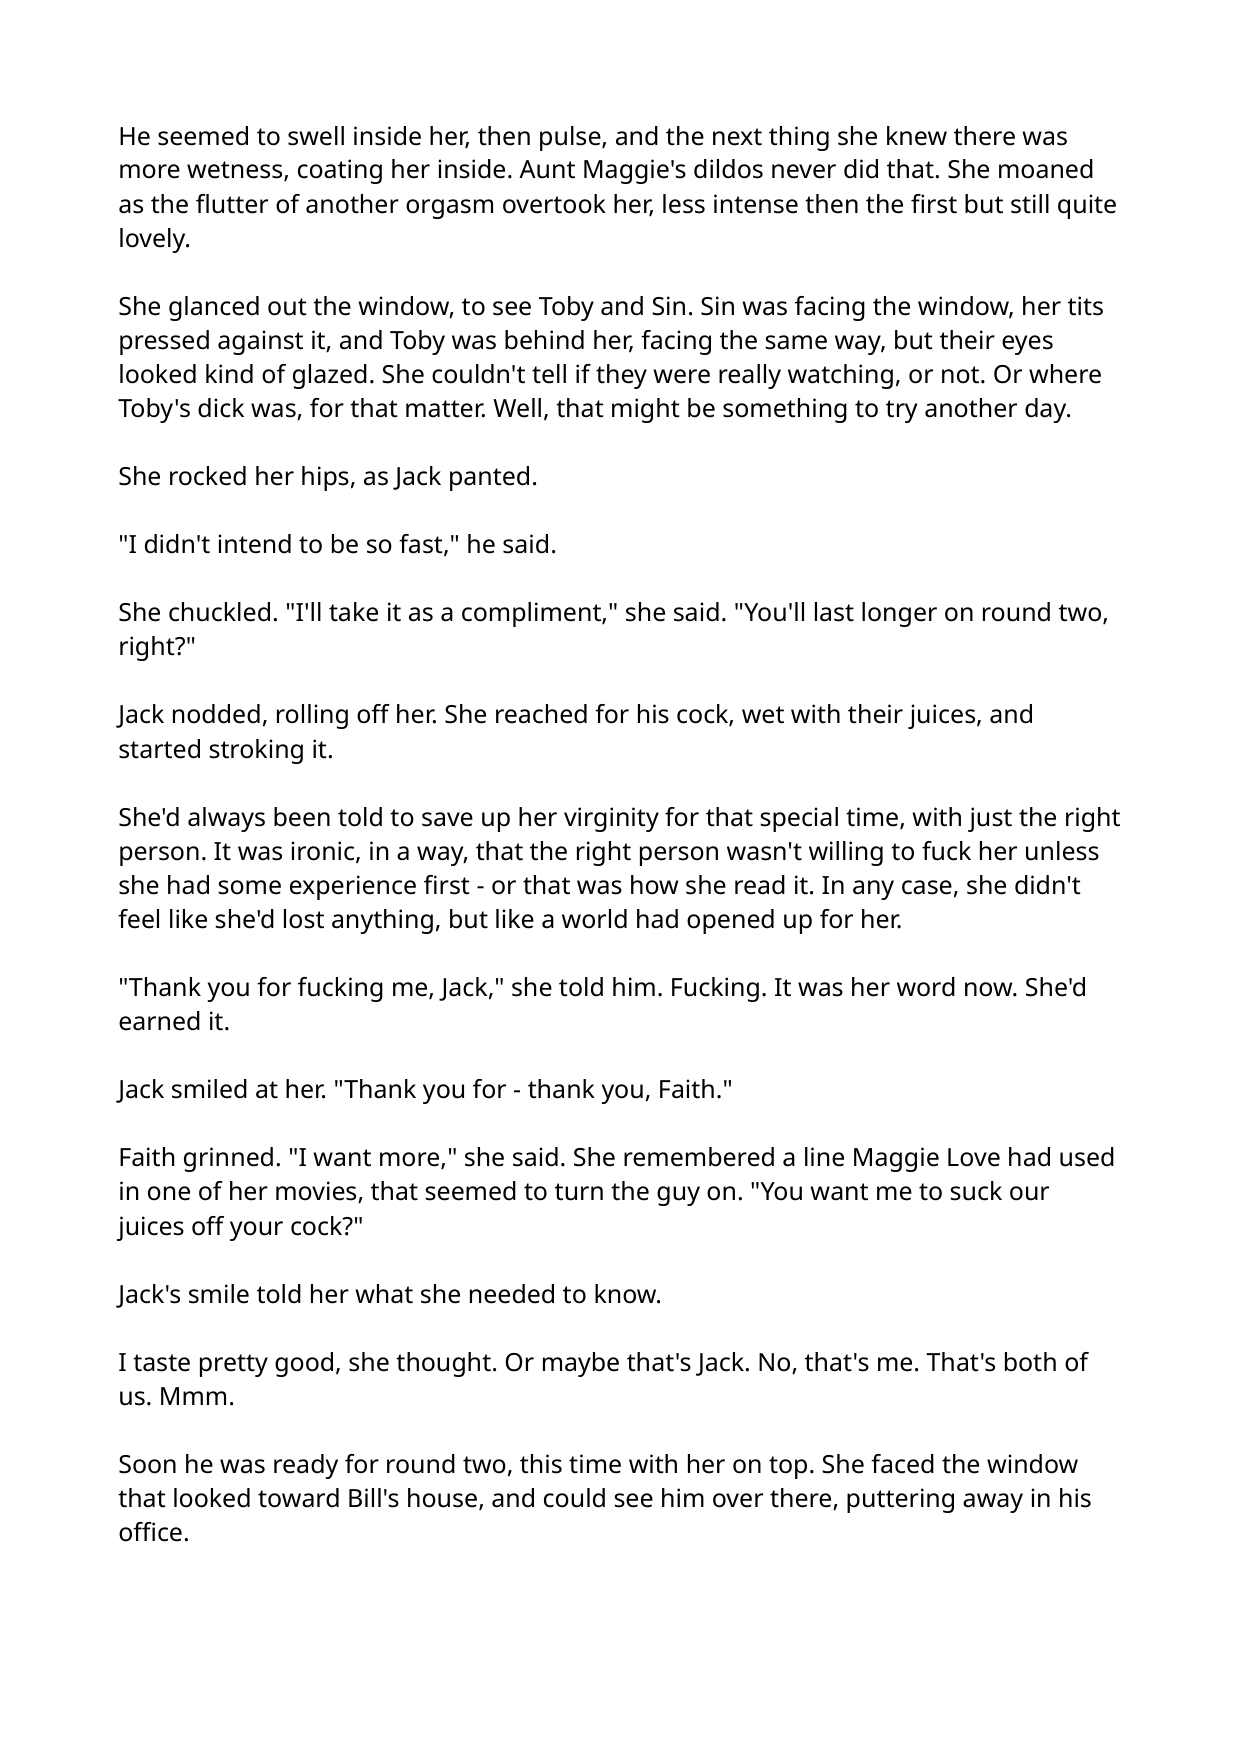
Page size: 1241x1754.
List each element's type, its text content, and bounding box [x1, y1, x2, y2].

text Faith grinned. "I want more," she said. She remembered a line Maggie Love had used in one of her movies, that seemed to turn the guy on. "You want me to suck our juices off your cock?" [118, 1140, 1122, 1242]
text I taste pretty good, she thought. Or maybe that's Jack. No, that's me. That's both of us. Mmm. [118, 1344, 1122, 1412]
text He seemed to swell inside her, then pulse, and the next thing she knew there was more wetness, coating her inside. Aunt Maggie's dildos never did that. She moaned as the flutter of another orgasm overtook her, less intense then the first but still quite lovely. [118, 118, 1122, 254]
text Jack smiled at her. "Thank you for - thank you, Faith." [118, 1072, 1122, 1106]
text Jack's smile told her what she needed to know. [118, 1276, 1122, 1310]
text "I didn't intend to be so fast," he said. [118, 527, 1122, 561]
text She glanced out the window, to see Toby and Sin. Sin was facing the window, her tits pressed against it, and Toby was behind her, facing the same way, but their eyes looked kind of glazed. She couldn't tell if they were really watching, or not. Or where Toby's dick was, for that matter. Well, that might be something to try another day. [118, 288, 1122, 425]
text She chuckled. "I'll take it as a compliment," she said. "You'll last longer on round two, right?" [118, 595, 1122, 663]
text Soon he was ready for round two, this time with her on top. She faced the window that looked toward Bill's house, and could see him over there, puttering away in his office. [118, 1447, 1122, 1549]
text She rocked her hips, as Jack panted. [118, 459, 1122, 493]
text She'd always been told to save up her virginity for that special time, with just the right person. It was ironic, in a way, that the right person wasn't willing to fuck her unless she had some experience first - or that was how she read it. In any case, she didn't feel like she'd lost anything, but like a world had opened up for her. [118, 799, 1122, 936]
text Jack nodded, rolling off her. She reached for his cock, wet with their juices, and started stroking it. [118, 697, 1122, 765]
text "Thank you for fucking me, Jack," she told him. Fucking. It was her word now. She'd earned it. [118, 970, 1122, 1038]
